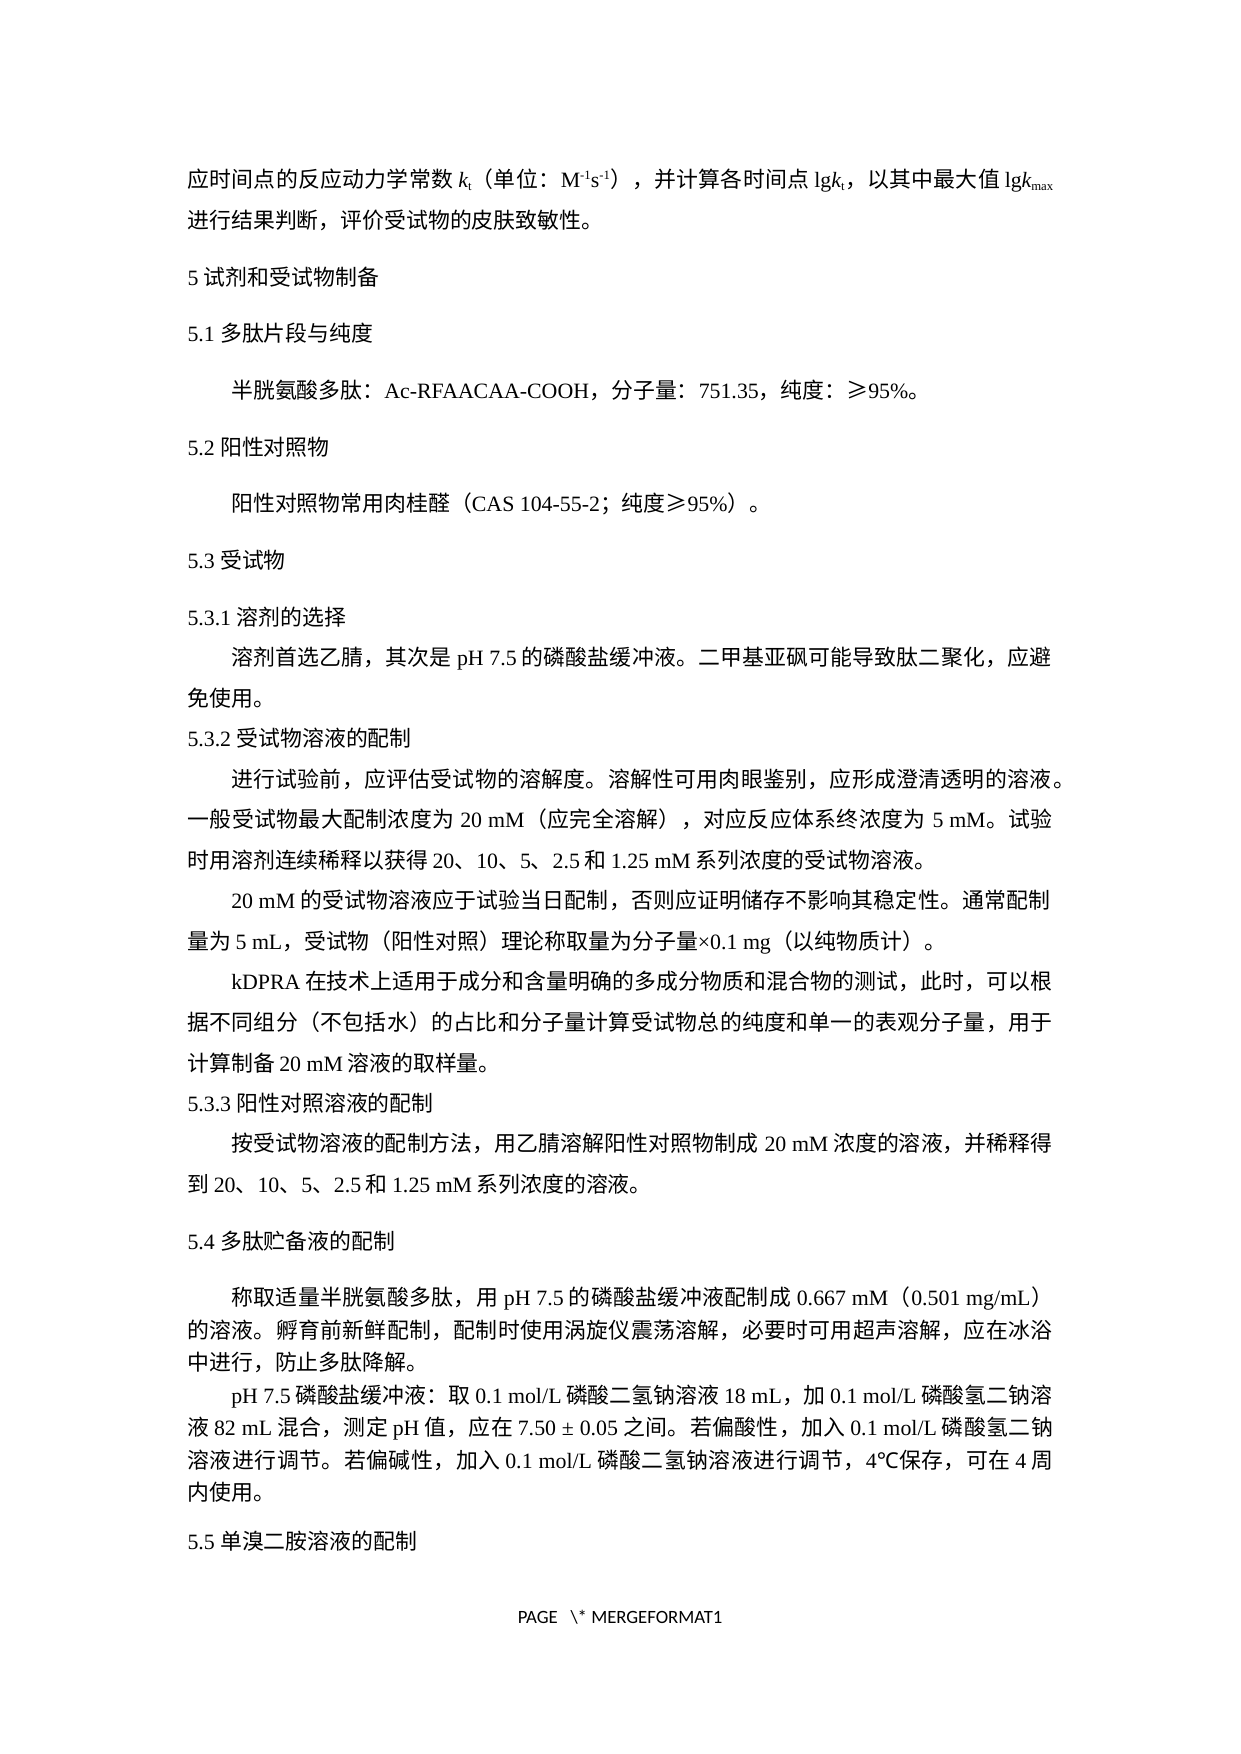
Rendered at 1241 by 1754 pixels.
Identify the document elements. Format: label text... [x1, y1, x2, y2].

text 5.4 多肽贮备液的配制 [187, 1223, 1053, 1256]
text pH 7.5磷酸盐缓冲液：取0.1 mol/L磷酸二氢钠溶液18 mL，加0.1 mol/L磷酸氢二钠溶液82 mL混合，测定pH值，应在7.50 ± 0.05之间。若偏酸性，加入0.1 mol/L磷酸氢二钠溶液进行调节。若偏碱性，加入0.1 mol/L磷酸二氢钠溶液进行调节，4℃保存，可在4周内使用。 [187, 1377, 1053, 1507]
text 半胱氨酸多肽：Ac-RFAACAA-COOH，分子量：751.35，纯度：≥95%。 [187, 373, 1053, 405]
text 进行试验前，应评估受试物的溶解度。溶解性可用肉眼鉴别，应形成澄清透明的溶液。一般受试物最大配制浓度为20 mM（应完全溶解），对应反应体系终浓度为5 mM。试验时用溶剂连续稀释以获得20、10、5、2.5和1.25 mM系列浓度的受试物溶液。 [187, 761, 1053, 875]
text 5.1 多肽片段与纯度 [187, 316, 1053, 348]
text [187, 162, 1053, 235]
text 5.3.2 受试物溶液的配制 [187, 721, 1053, 753]
text 5.3.1 溶剂的选择 [187, 599, 1053, 632]
text 5.5 单溴二胺溶液的配制 [187, 1524, 1053, 1556]
text 20 mM的受试物溶液应于试验当日配制，否则应证明储存不影响其稳定性。通常配制量为5 mL，受试物（阳性对照）理论称取量为分子量×0.1 mg（以纯物质计）。 [187, 883, 1053, 956]
text 5.3.3 阳性对照溶液的配制 [187, 1086, 1053, 1118]
text 阳性对照物常用肉桂醛（CAS 104-55-2；纯度≥95%）。 [187, 486, 1053, 518]
text 5.3 受试物 [187, 543, 1053, 575]
text kDPRA在技术上适用于成分和含量明确的多成分物质和混合物的测试，此时，可以根据不同组分（不包括水）的占比和分子量计算受试物总的纯度和单一的表观分子量，用于计算制备20 mM溶液的取样量。 [187, 964, 1053, 1078]
text 溶剂首选乙腈，其次是pH 7.5的磷酸盐缓冲液。二甲基亚砜可能导致肽二聚化，应避免使用。 [187, 640, 1053, 713]
text 5 试剂和受试物制备 [187, 259, 1053, 292]
text 5.2 阳性对照物 [187, 429, 1053, 462]
text 按受试物溶液的配制方法，用乙腈溶解阳性对照物制成20 mM浓度的溶液，并稀释得到20、10、5、2.5和1.25 mM系列浓度的溶液。 [187, 1126, 1053, 1199]
text 称取适量半胱氨酸多肽，用pH 7.5的磷酸盐缓冲液配制成0.667 mM（0.501 mg/mL）的溶液。孵育前新鲜配制，配制时使用涡旋仪震荡溶解，必要时可用超声溶解，应在冰浴中进行，防止多肽降解。 [187, 1280, 1053, 1377]
